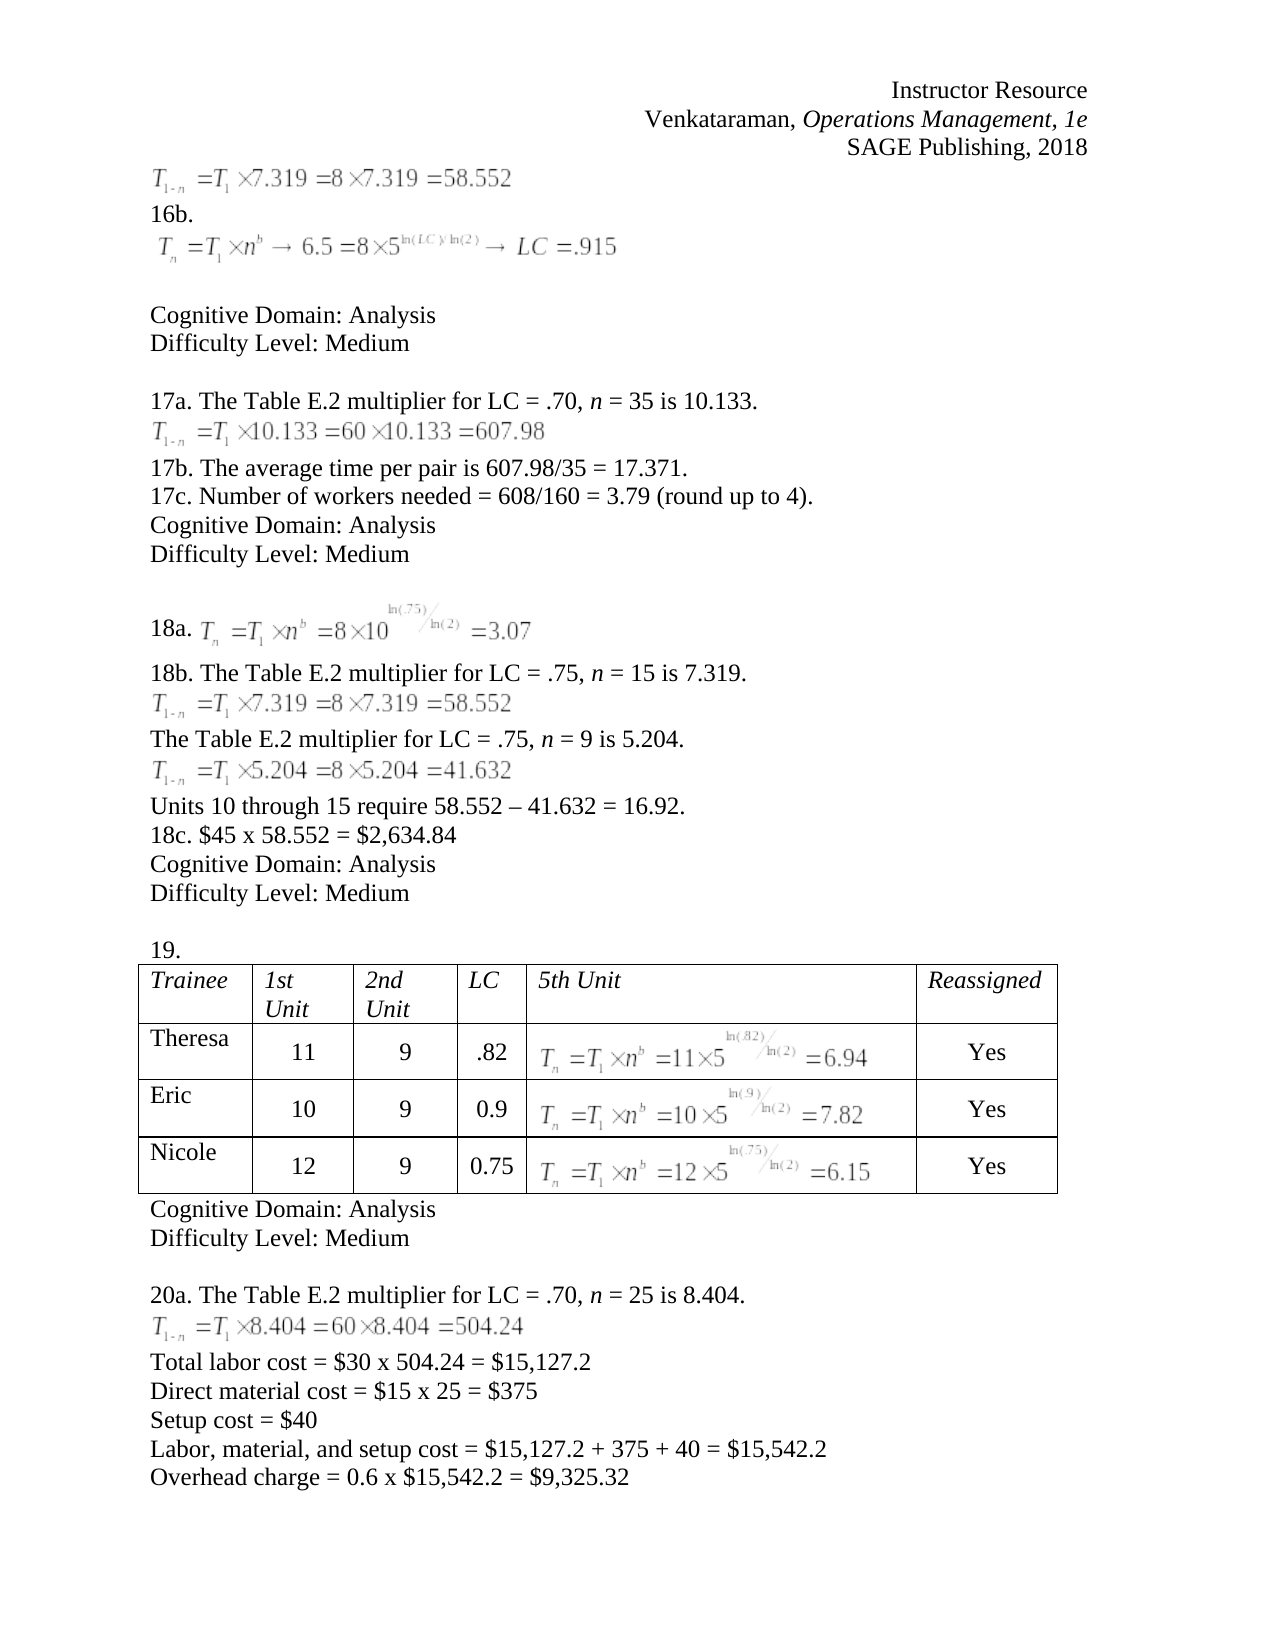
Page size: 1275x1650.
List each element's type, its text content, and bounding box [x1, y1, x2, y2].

text 17b. The average time per pair is 607.98/35 = 17.371. [150, 453, 1087, 481]
table_cell Yes [917, 1024, 1057, 1079]
table_header Reassigned [917, 965, 1057, 1022]
text Difficulty Level: Medium [150, 539, 1087, 568]
table_cell 11 [253, 1024, 353, 1079]
table_header LC [458, 965, 526, 1022]
table_cell [527, 1024, 916, 1079]
table_cell Theresa [139, 1024, 252, 1079]
text Direct material cost = $15 x 25 = $375 [150, 1376, 1087, 1405]
table_cell 12 [253, 1138, 353, 1193]
text Difficulty Level: Medium [150, 328, 1087, 357]
text 16b. [150, 199, 1087, 228]
text Difficulty Level: Medium [150, 1223, 1087, 1252]
table_cell 0.75 [458, 1138, 526, 1193]
text 20a. The Table E.2 multiplier for LC = .70, n = 25 is 8.404. [150, 1281, 1087, 1309]
text 17a. The Table E.2 multiplier for LC = .70, n = 35 is 10.133. [150, 386, 1087, 415]
table_cell 10 [253, 1080, 353, 1136]
table_cell 9 [354, 1080, 457, 1136]
text Labor, material, and setup cost = $15,127.2 + 375 + 40 = $15,542.2 [150, 1434, 1087, 1462]
table_header 2nd Unit [354, 965, 457, 1022]
text Setup cost = $40 [150, 1405, 1087, 1434]
text The Table E.2 multiplier for LC = .75, n = 9 is 5.204. [150, 724, 1087, 753]
table_header 1st Unit [253, 965, 353, 1022]
table_cell 9 [354, 1024, 457, 1079]
table_header Trainee [139, 965, 252, 1022]
table_header 5th Unit [527, 965, 916, 1022]
text Cognitive Domain: Analysis [150, 849, 1087, 878]
table_cell Eric [139, 1080, 252, 1136]
text 18c. $45 x 58.552 = $2,634.84 [150, 820, 1087, 849]
table_cell [527, 1080, 916, 1136]
table_cell .82 [458, 1024, 526, 1079]
table_cell Nicole [139, 1138, 252, 1193]
text 18b. The Table E.2 multiplier for LC = .75, n = 15 is 7.319. [150, 658, 1087, 687]
table_cell [527, 1138, 916, 1193]
text Difficulty Level: Medium [150, 878, 1087, 906]
text Total labor cost = $30 x 504.24 = $15,127.2 [150, 1347, 1087, 1376]
text Cognitive Domain: Analysis [150, 510, 1087, 539]
table_cell 0.9 [458, 1080, 526, 1136]
text 17c. Number of workers needed = 608/160 = 3.79 (round up to 4). [150, 481, 1087, 510]
text Cognitive Domain: Analysis [150, 300, 1087, 328]
text Units 10 through 15 require 58.552 – 41.632 = 16.92. [150, 791, 1087, 820]
text 19. [150, 935, 1087, 964]
text Cognitive Domain: Analysis [150, 1194, 1087, 1223]
text 18a. [150, 596, 1087, 658]
table_cell Yes [917, 1138, 1057, 1193]
text Overhead charge = 0.6 x $15,542.2 = $9,325.32 [150, 1462, 1087, 1491]
table_cell Yes [917, 1080, 1057, 1136]
table_cell 9 [354, 1138, 457, 1193]
